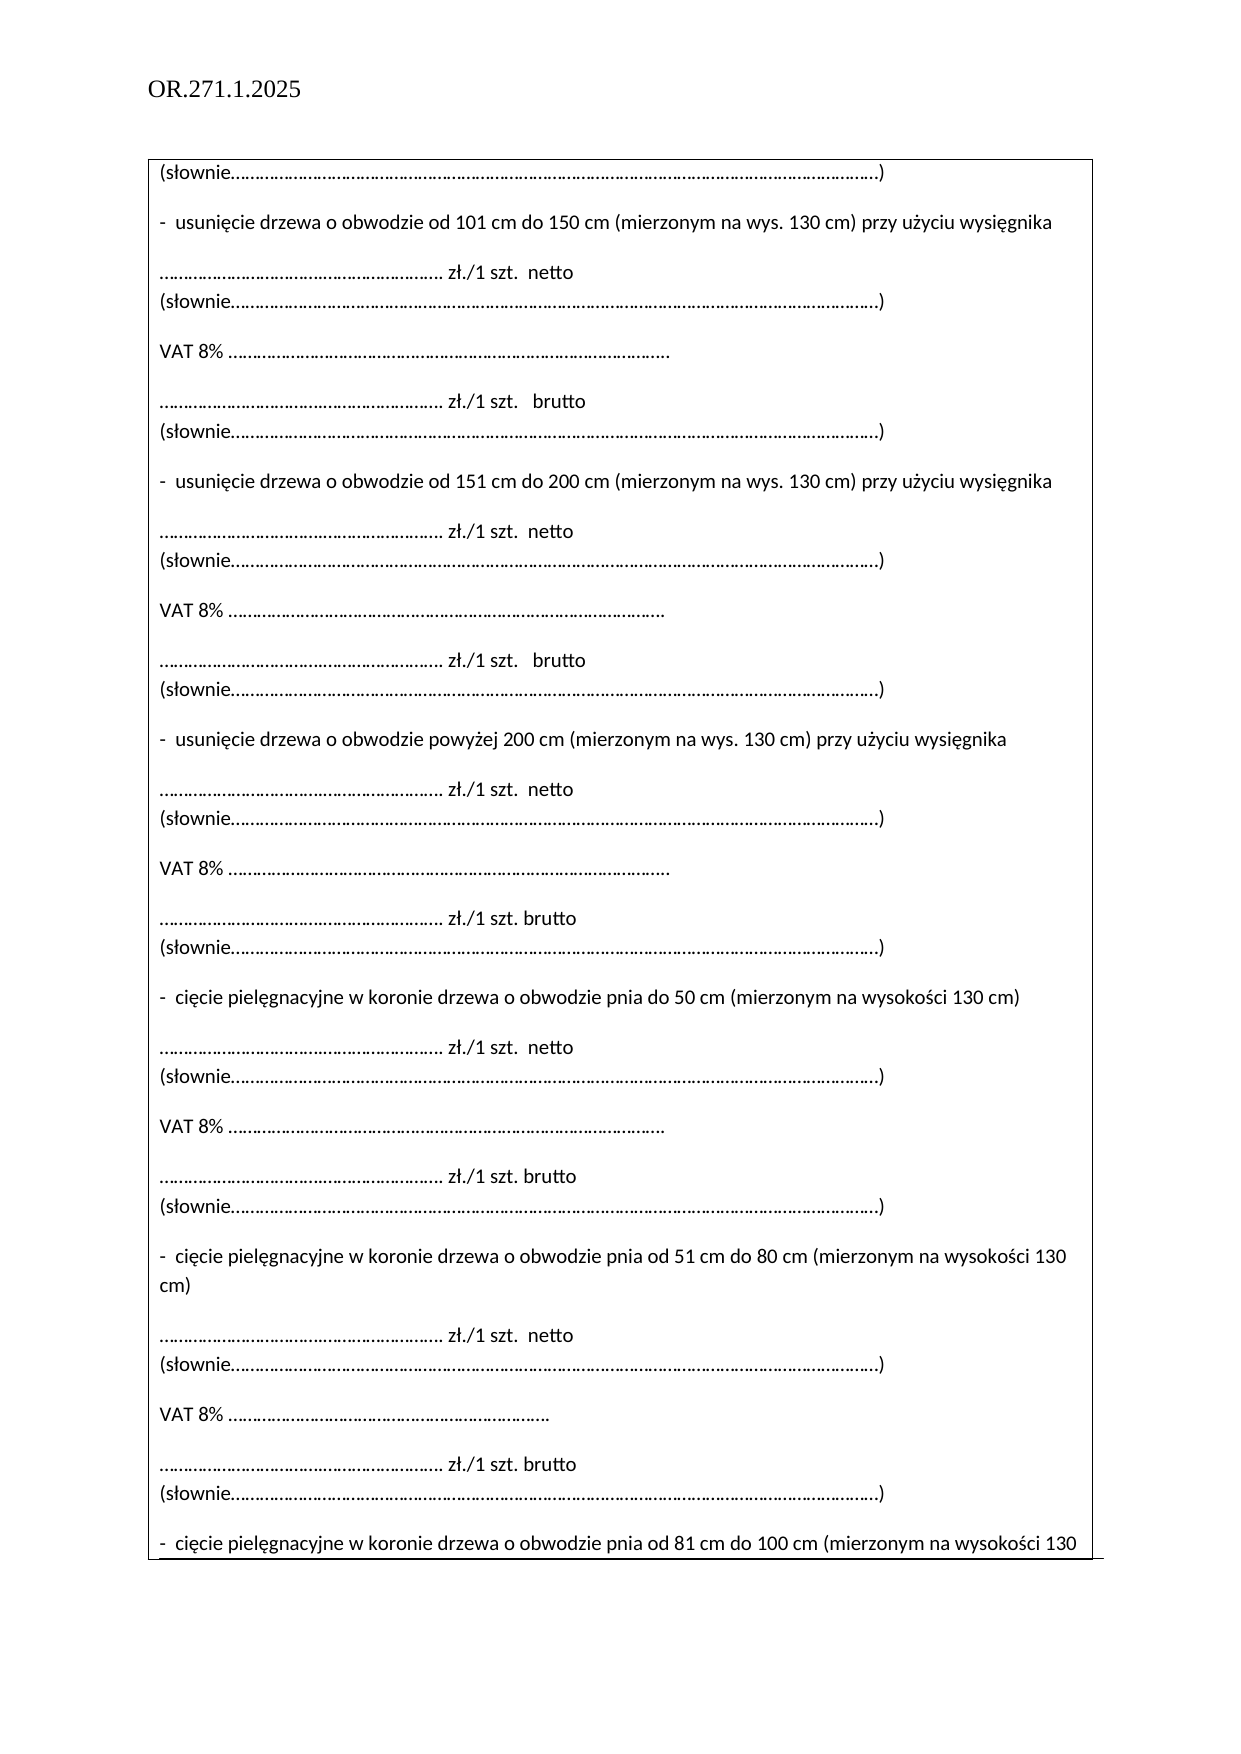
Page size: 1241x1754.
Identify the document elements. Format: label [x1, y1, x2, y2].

table_cell [149, 160, 1092, 1559]
